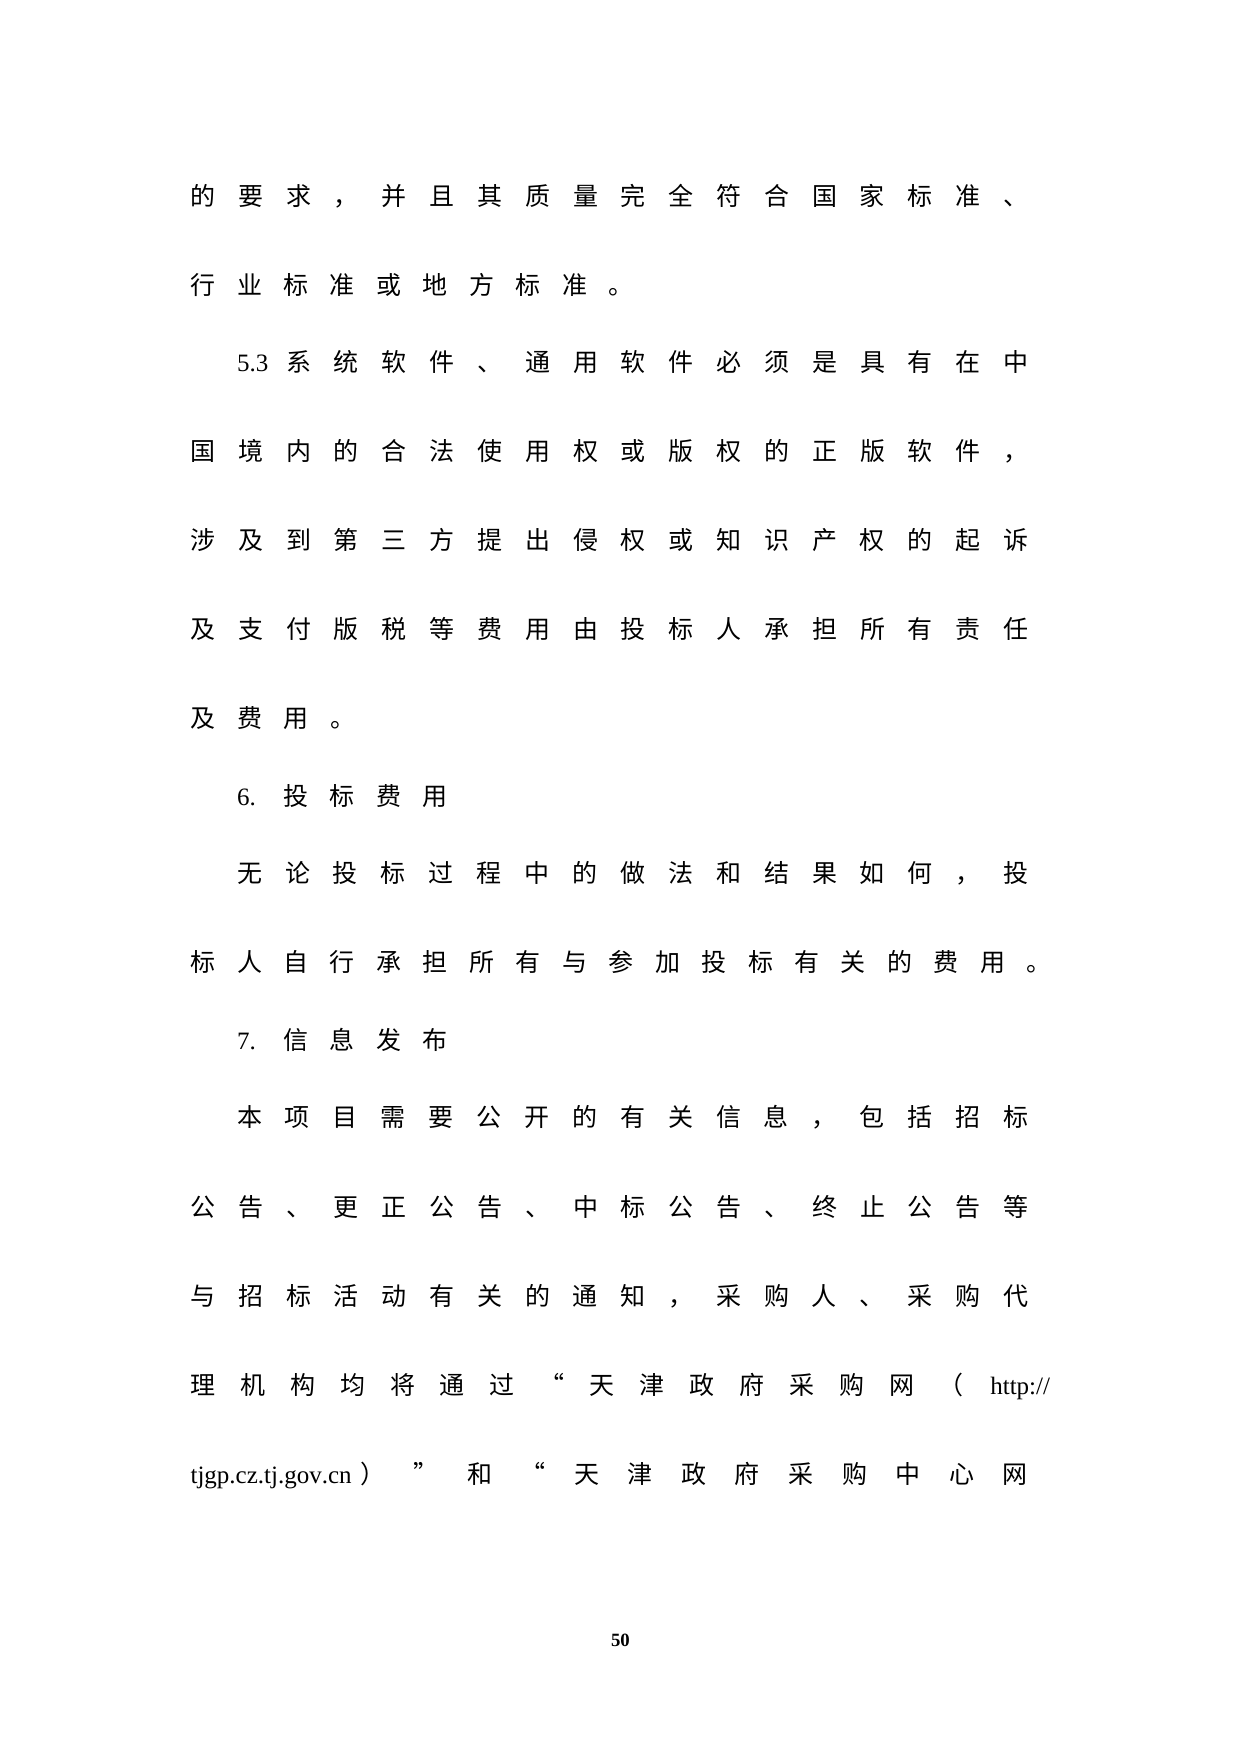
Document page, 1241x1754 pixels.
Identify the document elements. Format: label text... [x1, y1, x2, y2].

text 5.3 系统软件、通用软件必须是具有在中国境内的合法使用权或版权的正版软件，涉及到第三方提出侵权或知识产权的起诉及支付版税等费用由投标人承担所有责任及费用。 [190, 331, 1050, 747]
text 7. 信息发布 [190, 1009, 1050, 1068]
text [190, 1086, 1050, 1502]
text 无论投标过程中的做法和结果如何，投标人自行承担所有与参加投标有关的费用。 [190, 842, 1050, 991]
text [190, 164, 1050, 313]
text 6. 投标费用 [190, 765, 1050, 824]
